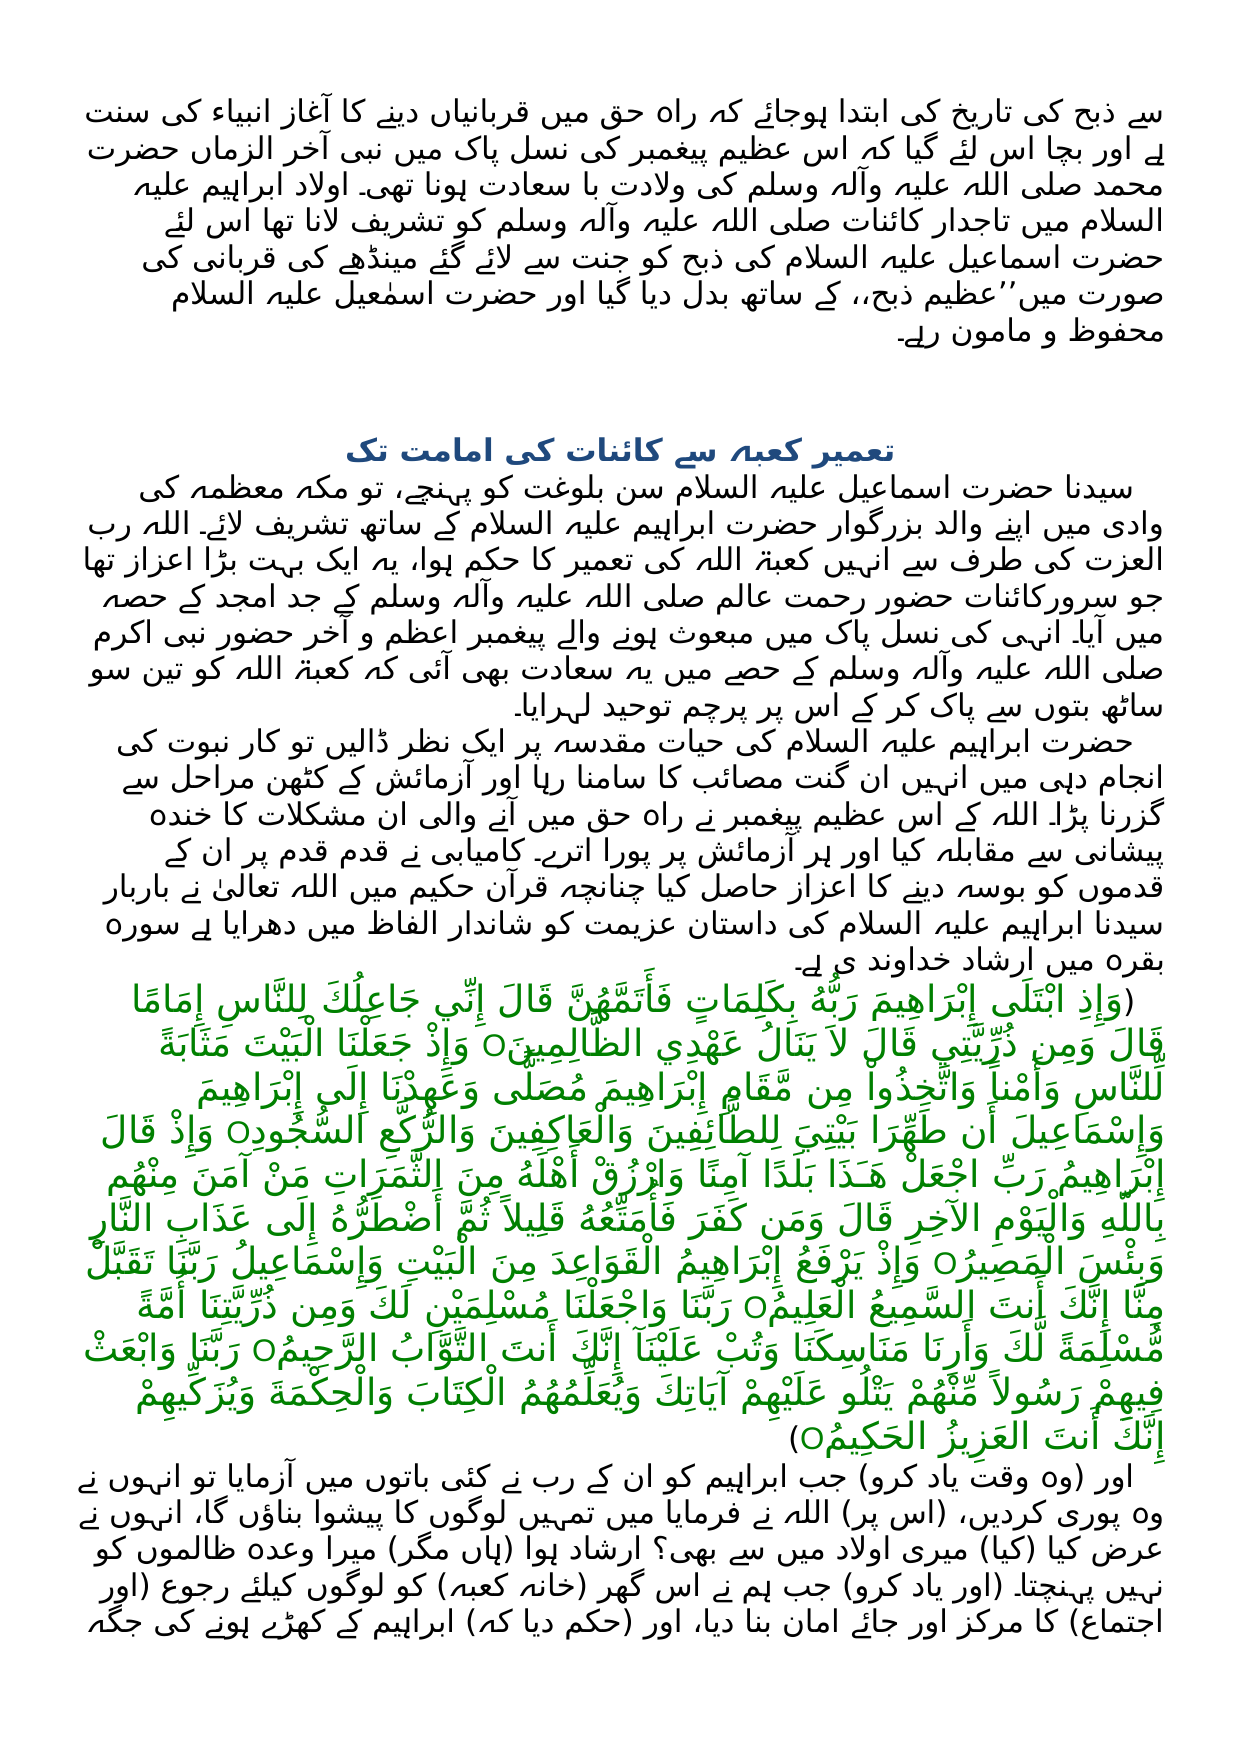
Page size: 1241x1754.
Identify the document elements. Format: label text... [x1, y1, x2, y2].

subtitle تعمیر کعبہ سے کائنات کی امامت تک [75, 433, 1165, 469]
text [75, 94, 1165, 348]
text (وَإِذِ ابْتَلَى إِبْرَاهِيمَ رَبُّهُ بِكَلِمَاتٍ فَأَتَمَّهُنَّ قَالَ إِنِّي جَاعِلُكَ لِلنَّاسِ إِمَامًا قَالَ وَمِن ذُرِّيَّتِي قَالَ لاَ يَنَالُ عَهْدِي الظَّالِمِينَO وَإِذْ جَعَلْنَا الْبَيْتَ مَثَابَةً لِّلنَّاسِ وَأَمْناً وَاتَّخِذُواْ مِن مَّقَامِ إِبْرَاهِيمَ مُصَلًّى وَعَهِدْنَا إِلَى إِبْرَاهِيمَ وَإِسْمَاعِيلَ أَن طَهِّرَا بَيْتِيَ لِلطَّائِفِينَ وَالْعَاكِفِينَ وَالرُّكَّعِ السُّجُودِO وَإِذْ قَالَ إِبْرَاهِيمُ رَبِّ اجْعَلْ هَـَذَا بَلَدًا آمِنًا وَارْزُقْ أَهْلَهُ مِنَ الثَّمَرَاتِ مَنْ آمَنَ مِنْهُم بِاللّهِ وَالْيَوْمِ الآخِرِ قَالَ وَمَن كَفَرَ فَأُمَتِّعُهُ قَلِيلاً ثُمَّ أَضْطَرُّهُ إِلَى عَذَابِ النَّارِ وَبِئْسَ الْمَصِيرُO وَإِذْ يَرْفَعُ إِبْرَاهِيمُ الْقَوَاعِدَ مِنَ الْبَيْتِ وَإِسْمَاعِيلُ رَبَّنَا تَقَبَّلْ مِنَّا إِنَّكَ أَنتَ السَّمِيعُ الْعَلِيمُO رَبَّنَا وَاجْعَلْنَا مُسْلِمَيْنِ لَكَ وَمِن ذُرِّيَّتِنَا أُمَّةً مُّسْلِمَةً لَّكَ وَأَرِنَا مَنَاسِكَنَا وَتُبْ عَلَيْنَآ إِنَّكَ أَنتَ التَّوَّابُ الرَّحِيمُO رَبَّنَا وَابْعَثْ فِيهِمْ رَسُولاً مِّنْهُمْ يَتْلُو عَلَيْهِمْ آيَاتِكَ وَيُعَلِّمُهُمُ الْكِتَابَ وَالْحِكْمَةَ وَيُزَكِّيهِمْ إِنَّكَ أَنتَ العَزِيزُ الحَكِيمُO) [75, 978, 1165, 1458]
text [75, 1458, 1165, 1640]
text حضرت ابراہیم علیہ السلام کی حیات مقدسہ پر ایک نظر ڈالیں تو کار نبوت کی انجام دہی میں انہیں ان گنت مصائب کا سامنا رہا اور آزمائش کے کٹھن مراحل سے گزرنا پڑا۔ اللہ کے اس عظیم پیغمبر نے راہ حق میں آنے والی ان مشکلات کا خندہ پیشانی سے مقابلہ کیا اور ہر آزمائش پر پورا اترے۔ کامیابی نے قدم قدم پر ان کے قدموں کو بوسہ دینے کا اعزاز حاصل کیا چنانچہ قرآن حکیم میں اللہ تعالیٰ نے باربار سیدنا ابراہیم علیہ السلام کی داستان عزیمت کو شاندار الفاظ میں دھرایا ہے سورہ بقرہ میں ارشاد خداوند ی ہے۔ [75, 723, 1165, 978]
text سیدنا حضرت اسماعیل علیہ السلام سن بلوغت کو پہنچے، تو مکہ معظمہ کی وادی میں اپنے والد بزرگوار حضرت ابراہیم علیہ السلام کے ساتھ تشریف لائے۔ اللہ رب العزت کی طرف سے انہیں کعبۃ اللہ کی تعمیر کا حکم ہوا، یہ ایک بہت بڑا اعزاز تھا جو سرورکائنات حضور رحمت عالم صلی اللہ علیہ وآلہ وسلم کے جد امجد کے حصہ میں آیا۔ انہی کی نسل پاک میں مبعوث ہونے والے پیغمبر اعظم و آخر حضور نبی اکرم صلی اللہ علیہ وآلہ وسلم کے حصے میں یہ سعادت بھی آئی کہ کعبۃ اللہ کو تین سو ساٹھ بتوں سے پاک کر کے اس پر پرچم توحید لہرایا۔ [75, 469, 1165, 723]
